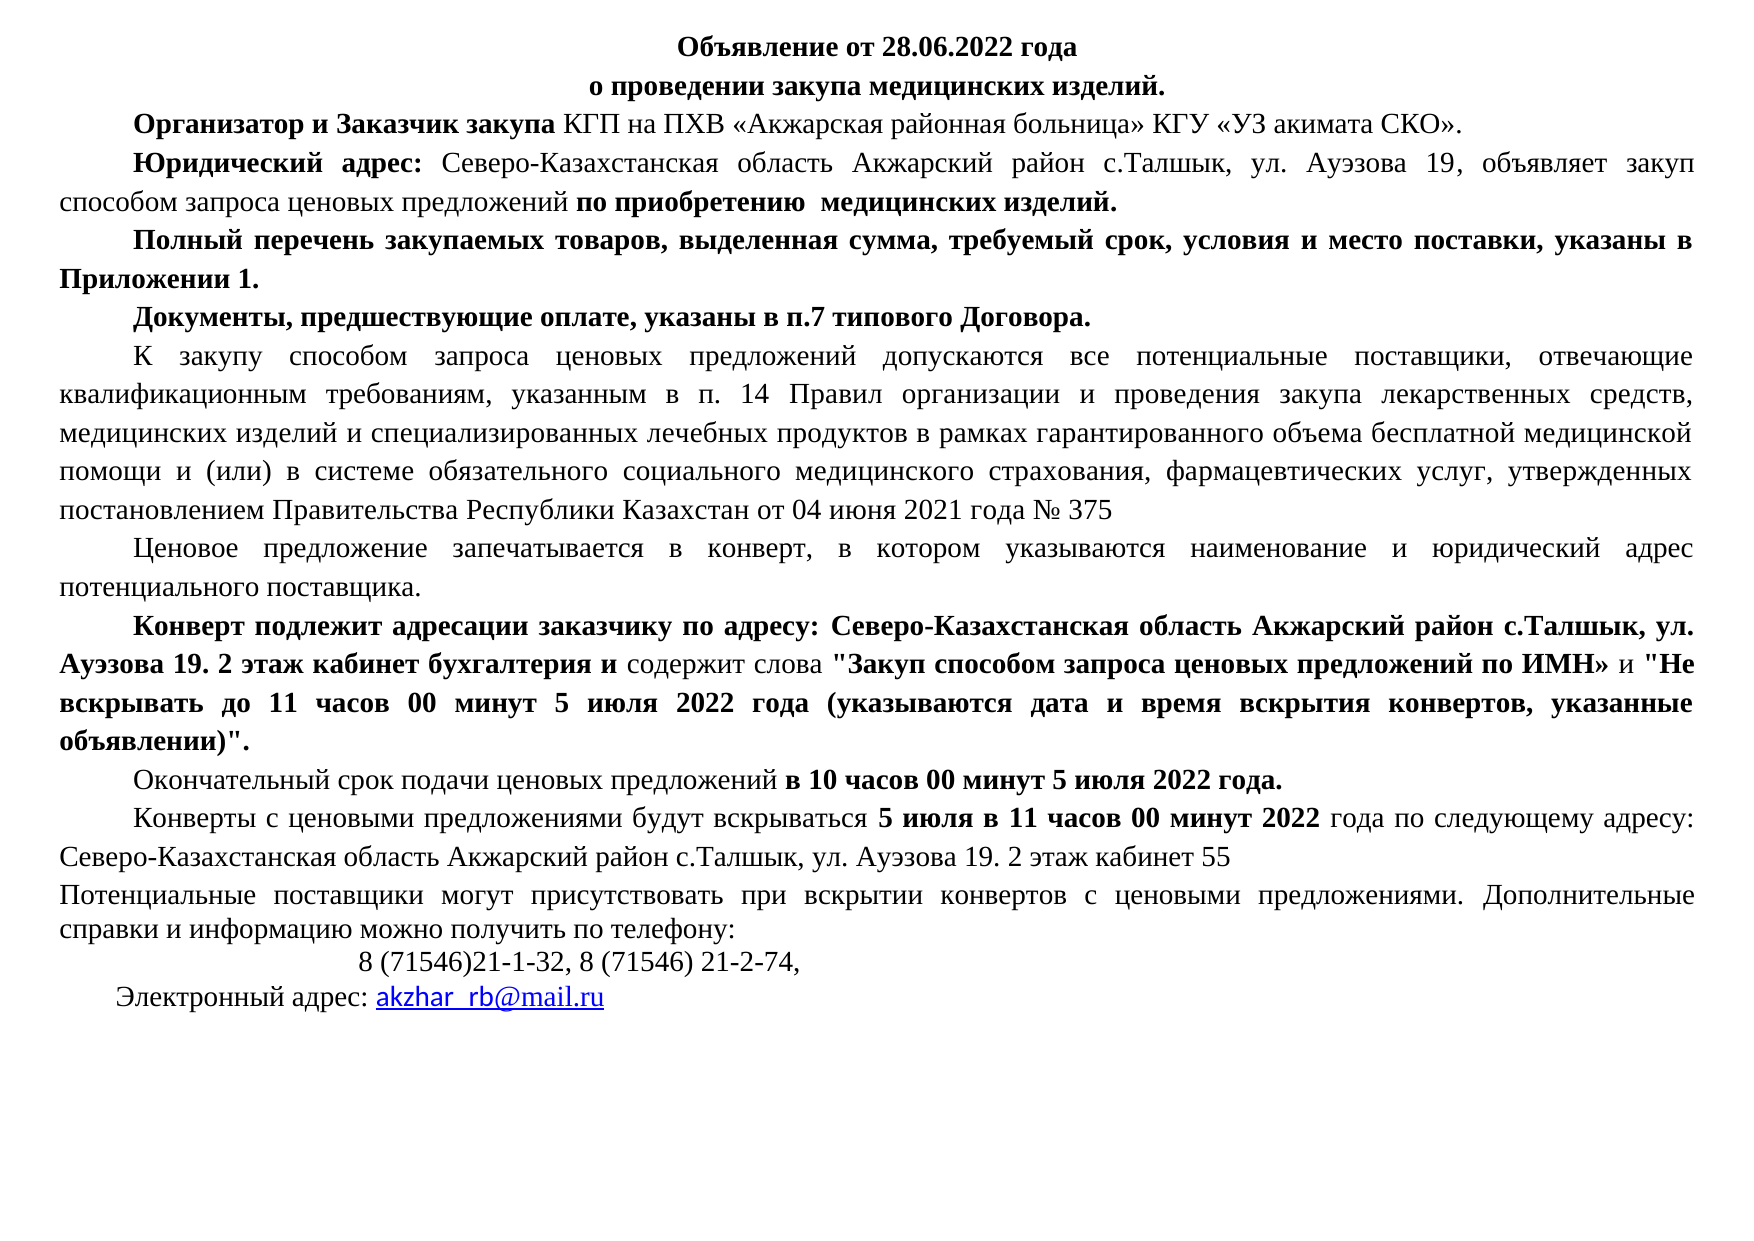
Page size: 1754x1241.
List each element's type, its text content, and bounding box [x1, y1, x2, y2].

text Организатор и Заказчик закупа КГП на ПХВ «Акжарская районная больница» КГУ «УЗ акимата СКО». [59, 107, 1695, 140]
text Конверты с ценовыми предложениями будут вскрываться 5 июля в 11 часов 00 минут 2022 года по следующему адресу: Северо-Казахстанская область Акжарский район с.Талшык, ул. Ауэзова 19. 2 этаж кабинет 55 [59, 800, 1695, 872]
text К закупу способом запроса ценовых предложений допускаются все потенциальные поставщики, отвечающие квалификационным требованиям, указанным в п. 14 Правил организации и проведения закупа лекарственных средств, медицинских изделий и специализированных лечебных продуктов в рамках гарантированного объема бесплатной медицинской помощи и (или) в системе обязательного социального медицинского страхования, фармацевтических услуг, утвержденных постановлением Правительства Республики Казахстан от 04 июня 2021 года № 375 [59, 338, 1695, 526]
text Потенциальные поставщики могут присутствовать при вскрытии конвертов с ценовыми предложениями. Дополнительные справки и информацию можно получить по телефону: [59, 877, 1695, 944]
text Ценовое предложение запечатывается в конверт, в котором указываются наименование и юридический адрес потенциального поставщика. [59, 531, 1695, 603]
text о проведении закупа медицинских изделий. [59, 68, 1695, 102]
text Конверт подлежит адресации заказчику по адресу: Северо-Казахстанская область Акжарский район с.Талшык, ул. Ауэзова 19. 2 этаж кабинет бухгалтерия и содержит слова "Закуп способом запроса ценовых предложений по ИМН» и "Не вскрывать до 11 часов 00 минут 5 июля 2022 года (указываются дата и время вскрытия конвертов, указанные объявлении)". [59, 608, 1695, 757]
text Окончательный срок подачи ценовых предложений в 10 часов 00 минут 5 июля 2022 года. [59, 762, 1695, 795]
text Объявление от 28.06.2022 года [59, 29, 1695, 63]
text Электронный адрес: akzhar_rb@mail.ru [59, 978, 1695, 1014]
text Документы, предшествующие оплате, указаны в п.7 типового Договора. [59, 299, 1695, 333]
text Юридический адрес: Северо-Казахстанская область Акжарский район с.Талшык, ул. Ауэзова 19, объявляет закуп способом запроса ценовых предложений по приобретению медицинских изделий. [59, 145, 1695, 217]
text Полный перечень закупаемых товаров, выделенная сумма, требуемый срок, условия и место поставки, указаны в Приложении 1. [59, 222, 1695, 294]
text 8 (71546)21-1-32, 8 (71546) 21-2-74, [59, 944, 1695, 978]
